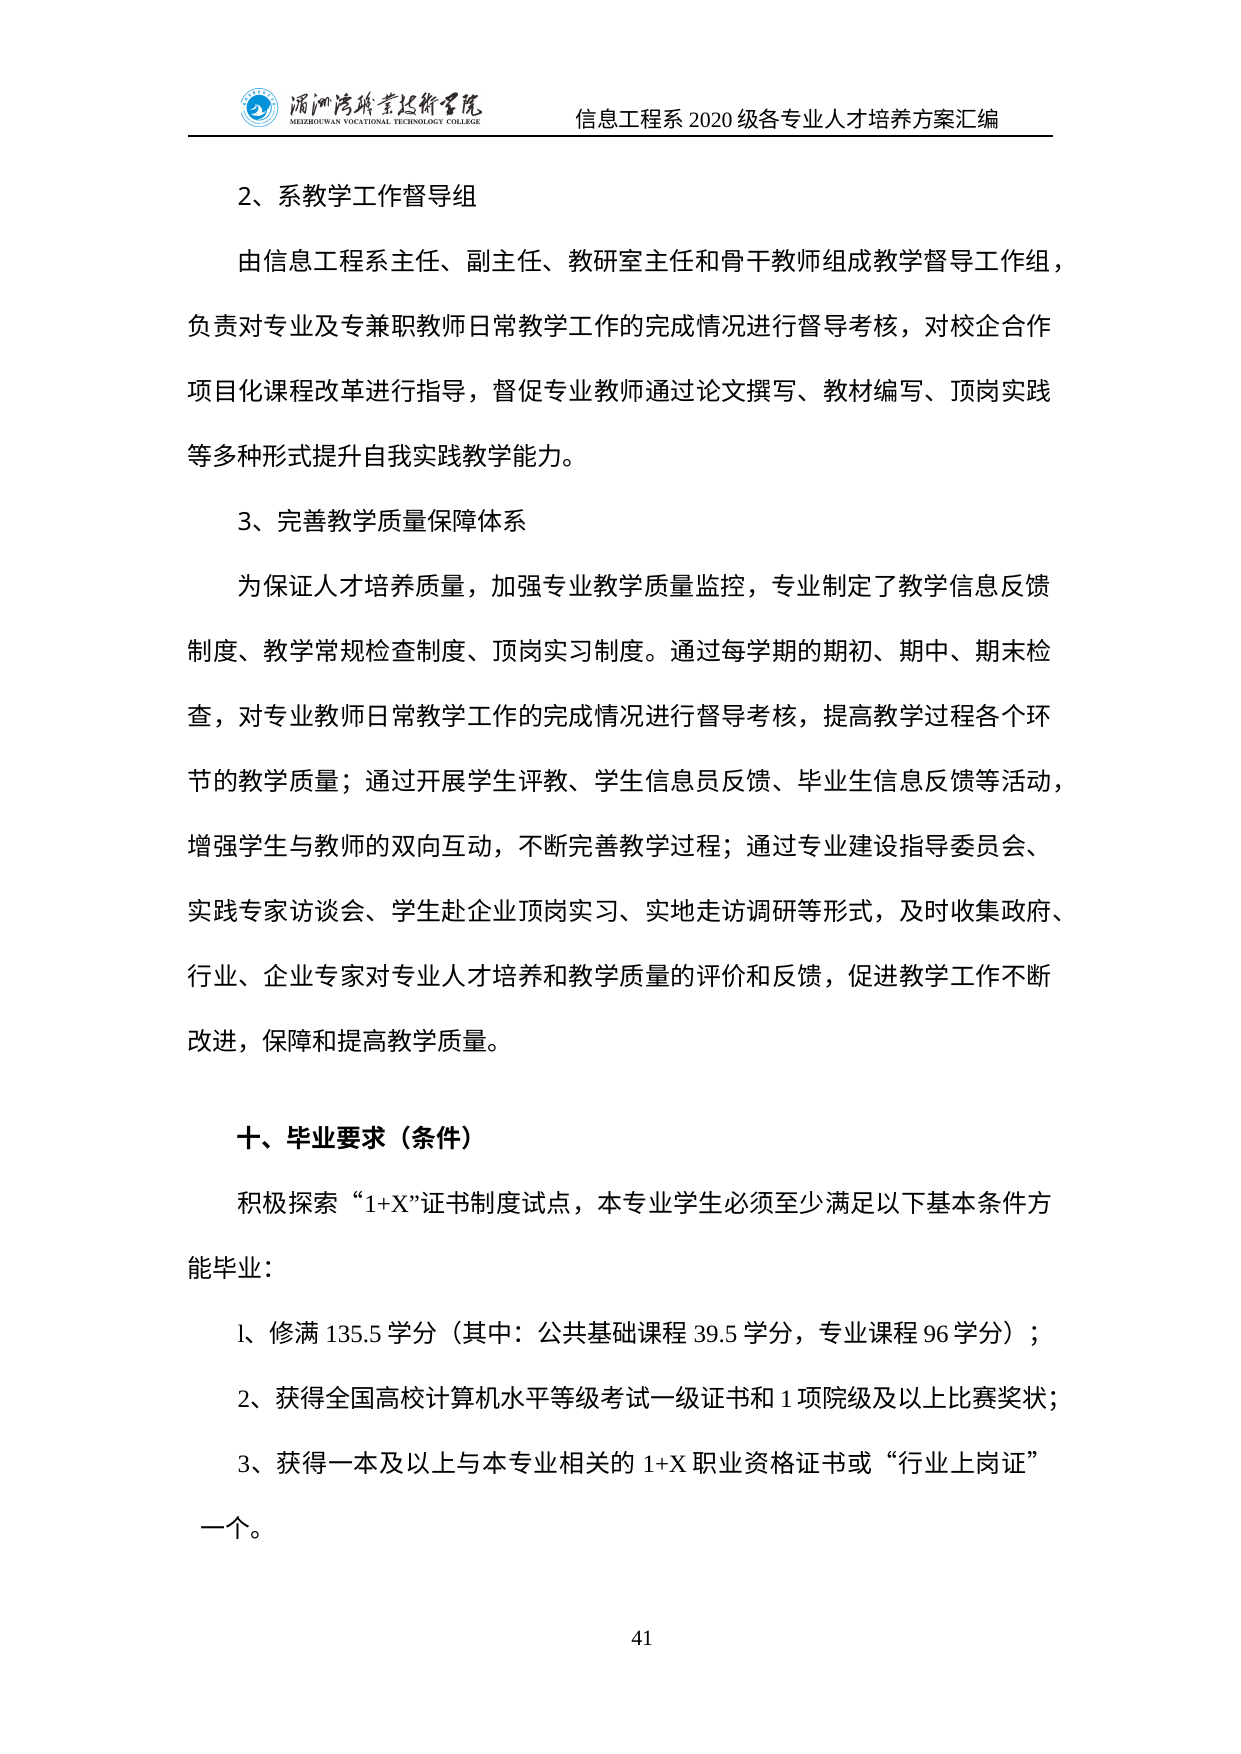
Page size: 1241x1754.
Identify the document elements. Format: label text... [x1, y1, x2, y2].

text 2、获得全国高校计算机水平等级考试一级证书和1项院级及以上比赛奖状； [200, 1364, 1053, 1429]
text l、修满 135.5 学分（其中：公共基础课程 39.5 学分，专业课程96学分）； [187, 1299, 1053, 1364]
text 2、系教学工作督导组 [187, 162, 1053, 227]
picture [241, 88, 482, 127]
text 3、获得一本及以上与本专业相关的1+X职业资格证书或“行业上岗证”一个。 [200, 1429, 1053, 1559]
text 由信息工程系主任、副主任、教研室主任和骨干教师组成教学督导工作组，负责对专业及专兼职教师日常教学工作的完成情况进行督导考核，对校企合作项目化课程改革进行指导，督促专业教师通过论文撰写、教材编写、顶岗实践等多种形式提升自我实践教学能力。 [187, 227, 1053, 487]
text 积极探索“1+X”证书制度试点，本专业学生必须至少满足以下基本条件方能毕业： [187, 1169, 1053, 1299]
text 为保证人才培养质量，加强专业教学质量监控，专业制定了教学信息反馈制度、教学常规检查制度、顶岗实习制度。通过每学期的期初、期中、期末检查，对专业教师日常教学工作的完成情况进行督导考核，提高教学过程各个环节的教学质量；通过开展学生评教、学生信息员反馈、毕业生信息反馈等活动，增强学生与教师的双向互动，不断完善教学过程；通过专业建设指导委员会、实践专家访谈会、学生赴企业顶岗实习、实地走访调研等形式，及时收集政府、行业、企业专家对专业人才培养和教学质量的评价和反馈，促进教学工作不断改进，保障和提高教学质量。 [187, 552, 1053, 1072]
text 十、毕业要求（条件） [187, 1104, 1053, 1169]
text 3、完善教学质量保障体系 [187, 487, 1053, 552]
